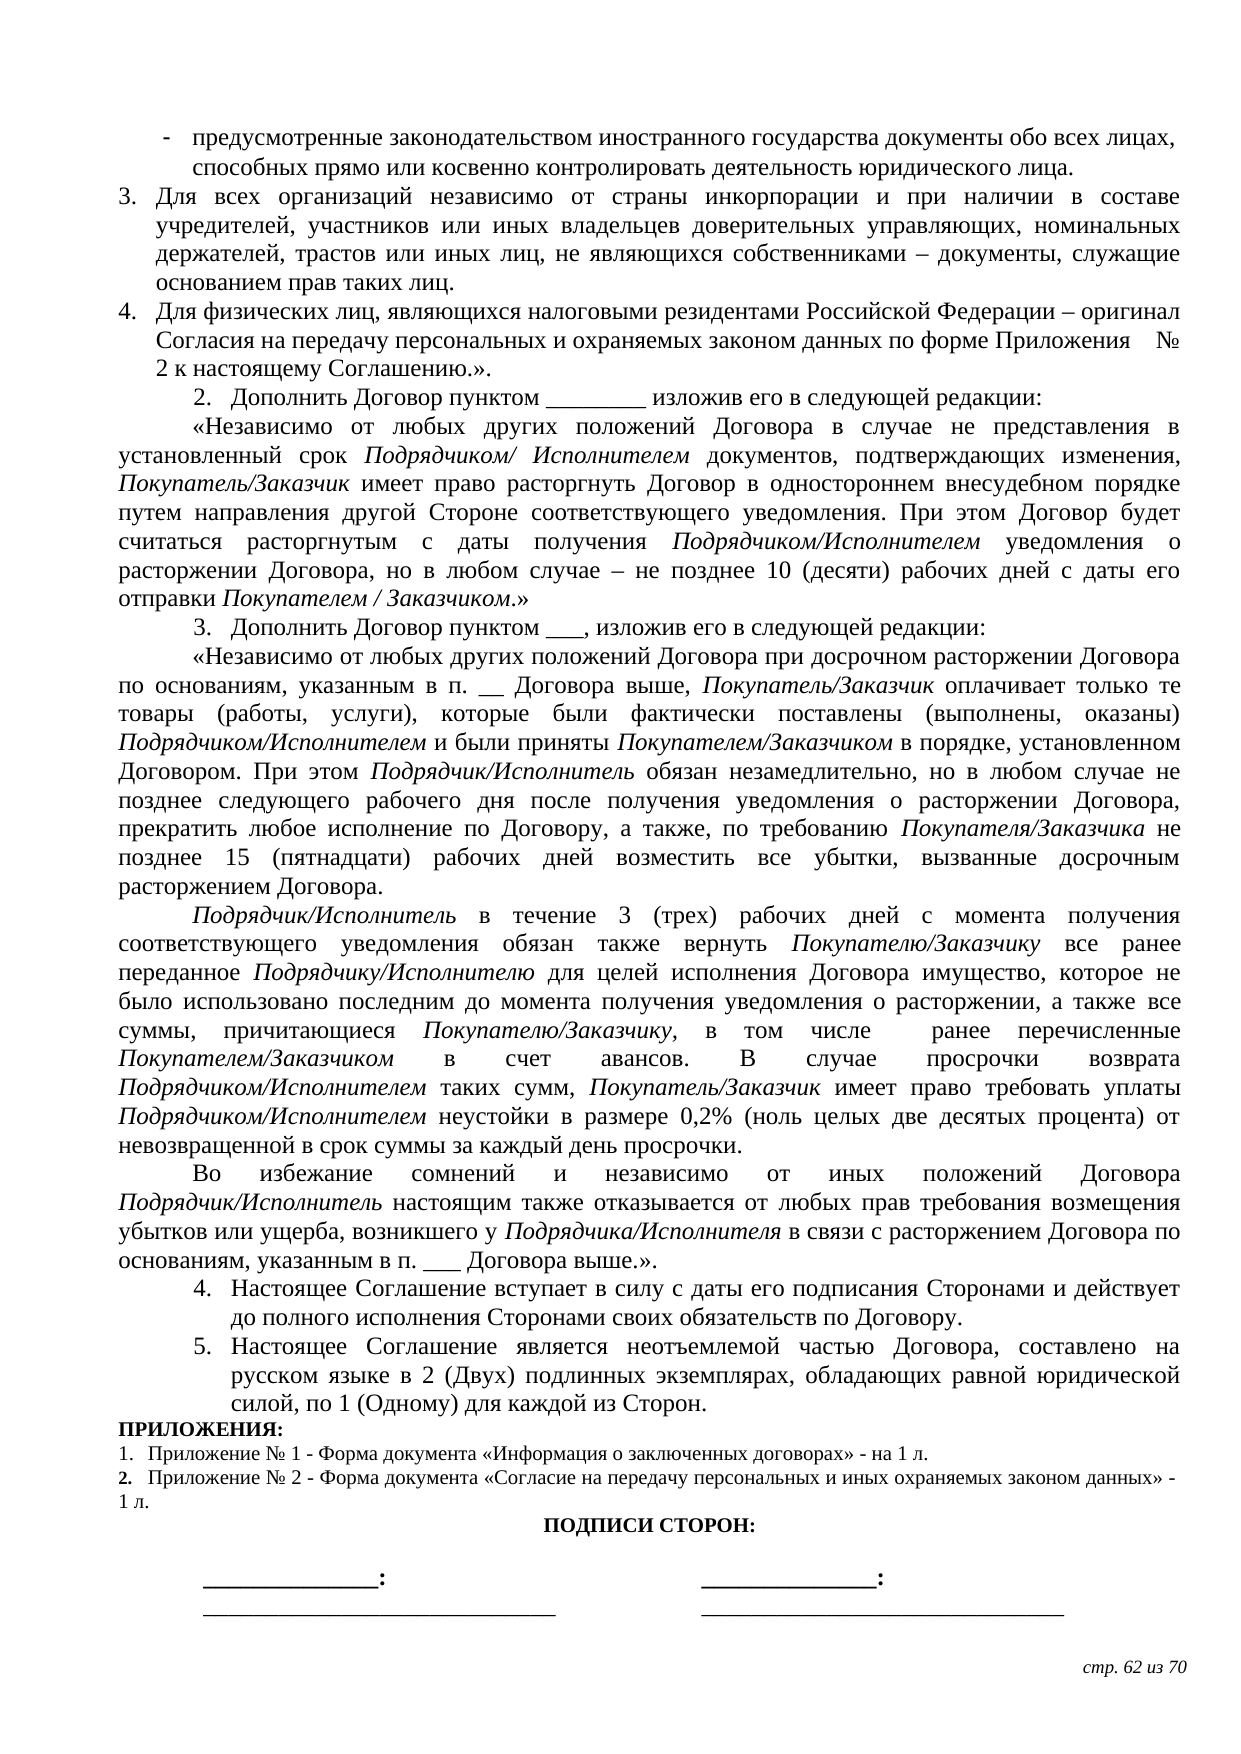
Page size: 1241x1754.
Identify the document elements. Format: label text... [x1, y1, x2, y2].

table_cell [631, 1590, 1167, 1648]
title ПОДПИСИ СТОРОН: [118, 1513, 1181, 1537]
list Для всех организаций независимо от страны инкорпорации и при наличии в составе учредителей, участников или иных владельцев доверительных управляющих, номинальных держателей, трастов или иных лиц, не являющихся собственниками – документы, служащие основанием прав таких лиц. [118, 181, 1181, 296]
text «Независимо от любых других положений Договора при досрочном расторжении Договора по основаниям, указанным в п. __ Договора выше, Покупатель/Заказчик оплачивает только те товары (работы, услуги), которые были фактически поставлены (выполнены, оказаны) Подрядчиком/Исполнителем и были приняты Покупателем/Заказчиком в порядке, установленном Договором. При этом Подрядчик/Исполнитель обязан незамедлительно, но в любом случае не позднее следующего рабочего дня после получения уведомления о расторжении Договора, прекратить любое исполнение по Договору, а также, по требованию Покупателя/Заказчика не позднее 15 (пятнадцати) рабочих дней возместить все убытки, вызванные досрочным расторжением Договора. [118, 641, 1181, 900]
list Настоящее Соглашение является неотъемлемой частью Договора, составлено на русском языке в 2 (Двух) подлинных экземплярах, обладающих равной юридической силой, по 1 (Одному) для каждой из Сторон. [193, 1331, 1181, 1417]
text Во избежание сомнений и независимо от иных положений Договора Подрядчик/Исполнитель настоящим также отказывается от любых прав требования возмещения убытков или ущерба, возникшего у Подрядчика/Исполнителя в связи с расторжением Договора по основаниям, указанным в п. ___ Договора выше.». [118, 1158, 1181, 1273]
text Подрядчик/Исполнитель в течение 3 (трех) рабочих дней с момента получения соответствующего уведомления обязан также вернуть Покупателю/Заказчику все ранее переданное Подрядчику/Исполнителю для целей исполнения Договора имущество, которое не было использовано последним до момента получения уведомления о расторжении, а также все суммы, причитающиеся Покупателю/Заказчику, в том числе ранее перечисленные Покупателем/Заказчиком в счет авансов. В случае просрочки возврата Подрядчиком/Исполнителем таких сумм, Покупатель/Заказчик имеет право требовать уплаты Подрядчиком/Исполнителем неустойки в размере 0,2% (ноль целых две десятых процента) от невозвращенной в срок суммы за каждый день просрочки. [118, 900, 1181, 1158]
text ПРИЛОЖЕНИЯ: [118, 1417, 1181, 1441]
table_header ______________: [631, 1562, 1167, 1590]
list Для физических лиц, являющихся налоговыми резидентами Российской Федерации – оригинал Согласия на передачу персональных и охраняемых законом данных по форме Приложения № 2 к настоящему Соглашению.». [118, 296, 1181, 382]
list Приложение № 2 - Форма документа «Согласие на передачу персональных и иных охраняемых законом данных» - 1 л. [118, 1465, 1177, 1513]
text «Независимо от любых других положений Договора в случае не представления в установленный срок Подрядчиком/ Исполнителем документов, подтверждающих изменения, Покупатель/Заказчик имеет право расторгнуть Договор в одностороннем внесудебном порядке путем направления другой Стороне соответствующего уведомления. При этом Договор будет считаться расторгнутым с даты получения Подрядчиком/Исполнителем уведомления о расторжении Договора, но в любом случае – не позднее 10 (десяти) рабочих дней с даты его отправки Покупателем / Заказчиком.» [118, 411, 1181, 612]
list Дополнить Договор пунктом ________ изложив его в следующей редакции: [193, 382, 1181, 411]
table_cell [133, 1590, 631, 1648]
table_header ______________: [133, 1562, 631, 1590]
list Настоящее Соглашение вступает в силу с даты его подписания Сторонами и действует до полного исполнения Сторонами своих обязательств по Договору. [193, 1273, 1181, 1331]
list Дополнить Договор пунктом ___, изложив его в следующей редакции: [193, 612, 1181, 641]
list предусмотренные законодательством иностранного государства документы обо всех лицах, способных прямо или косвенно контролировать деятельность юридического лица. [162, 118, 1181, 181]
list Приложение № 1 - Форма документа «Информация о заключенных договорах» - на 1 л. [118, 1441, 1177, 1465]
